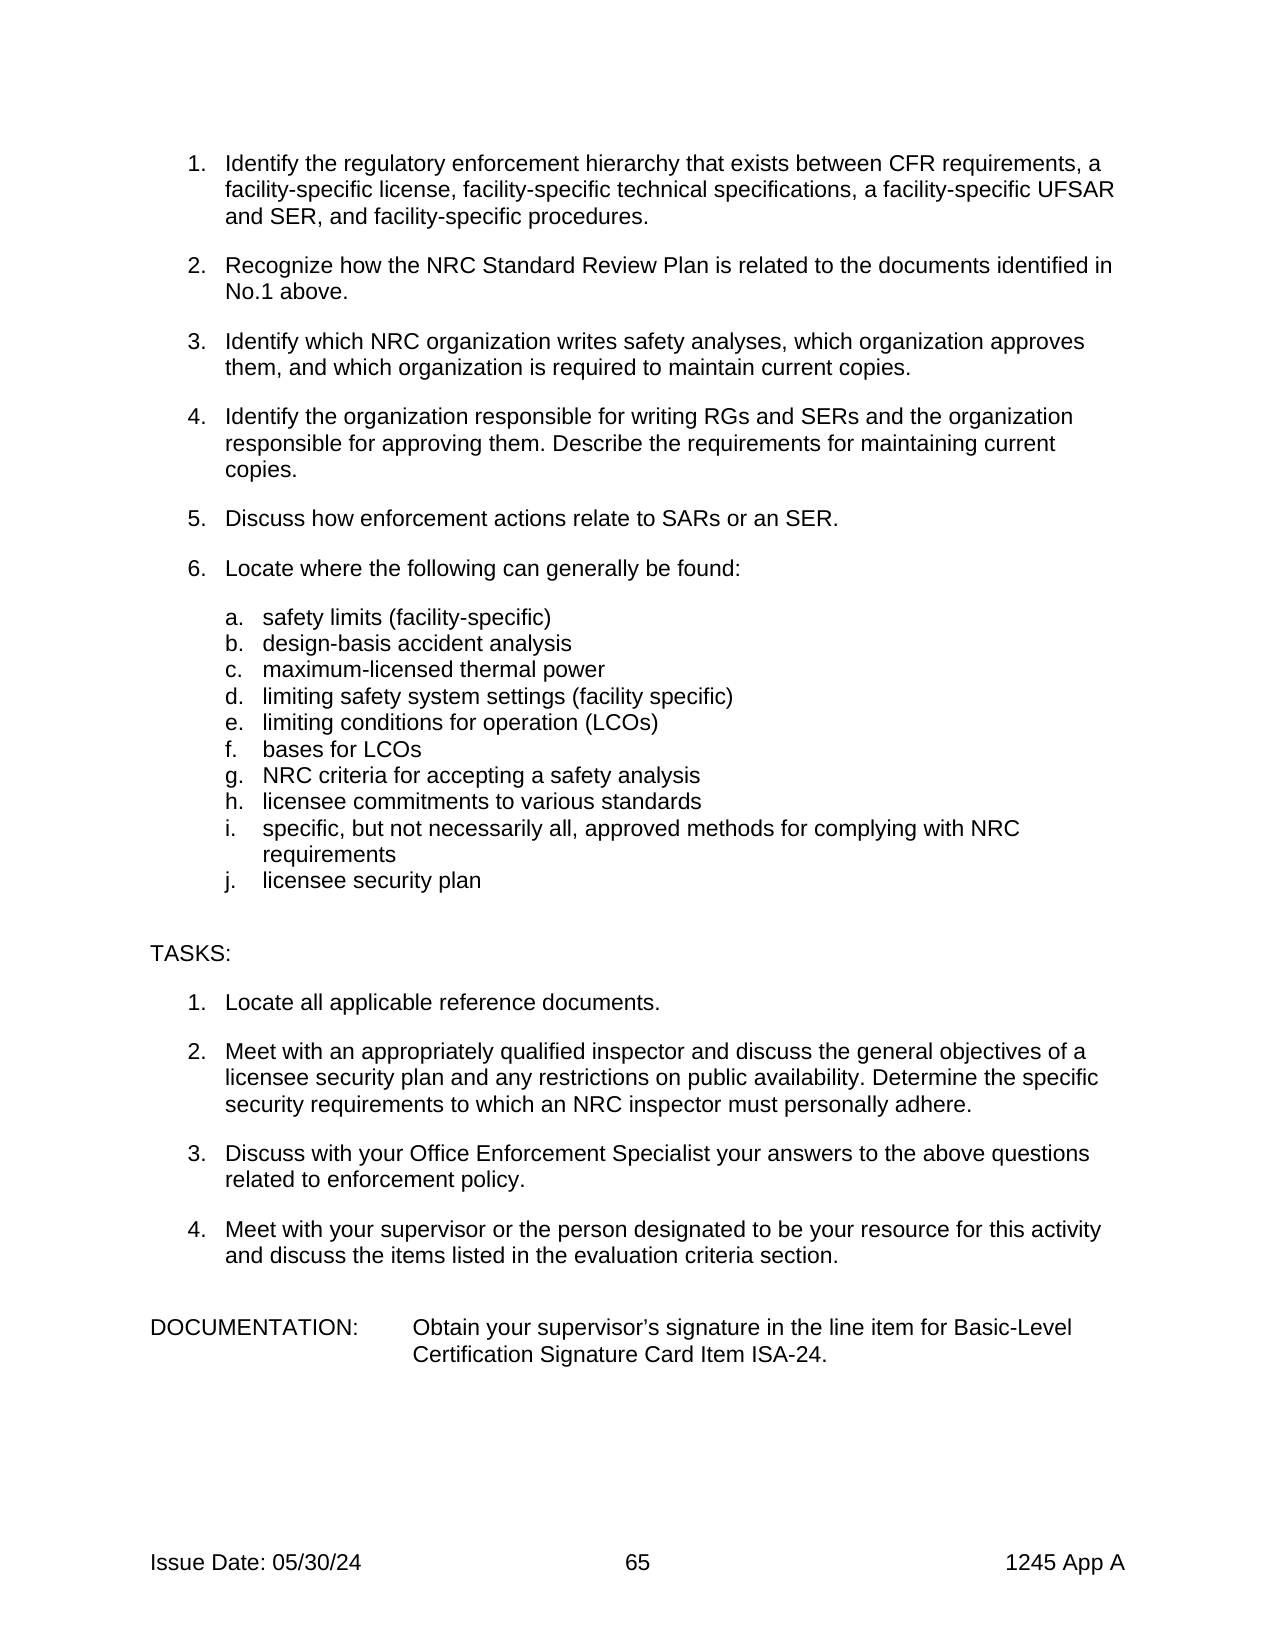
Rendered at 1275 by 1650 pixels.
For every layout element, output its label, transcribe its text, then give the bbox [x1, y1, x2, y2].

list licensee commitments to various standards [225, 788, 1125, 814]
list Meet with an appropriately qualified inspector and discuss the general objectives of a licensee security plan and any restrictions on public availability. Determine the specific security requirements to which an NRC inspector must personally adhere. [187, 1038, 1125, 1117]
list NRC criteria for accepting a safety analysis [225, 762, 1125, 788]
list licensee security plan [225, 867, 1125, 894]
list Identify the organization responsible for writing RGs and SERs and the organization responsible for approving them. Describe the requirements for maintaining current copies. [187, 403, 1125, 482]
list Identify which NRC organization writes safety analyses, which organization approves them, and which organization is required to maintain current copies. [187, 328, 1125, 380]
subtitle TASKS: [150, 939, 1125, 966]
list safety limits (facility-specific) [225, 604, 1125, 630]
list bases for LCOs [225, 736, 1125, 762]
subtitle DOCUMENTATION: Obtain your supervisor’s signature in the line item for Basic-Level Certification Signature Card Item ISA-24. [150, 1314, 1125, 1367]
list Recognize how the NRC Standard Review Plan is related to the documents identified in No.1 above. [187, 252, 1125, 305]
list Locate where the following can generally be found: [187, 554, 1125, 581]
list limiting conditions for operation (LCOs) [225, 709, 1125, 736]
list limiting safety system settings (facility specific) [225, 683, 1125, 709]
list Discuss how enforcement actions relate to SARs or an SER. [187, 505, 1125, 532]
list Locate all applicable reference documents. [187, 989, 1125, 1015]
list maximum-licensed thermal power [225, 656, 1125, 683]
list Discuss with your Office Enforcement Specialist your answers to the above questions related to enforcement policy. [187, 1140, 1125, 1193]
list Identify the regulatory enforcement hierarchy that exists between CFR requirements, a facility-specific license, facility-specific technical specifications, a facility-specific UFSAR and SER, and facility-specific procedures. [187, 150, 1125, 229]
list Meet with your supervisor or the person designated to be your resource for this activity and discuss the items listed in the evaluation criteria section. [187, 1216, 1125, 1268]
list specific, but not necessarily all, approved methods for complying with NRC requirements [225, 814, 1125, 867]
list design-basis accident analysis [225, 630, 1125, 656]
